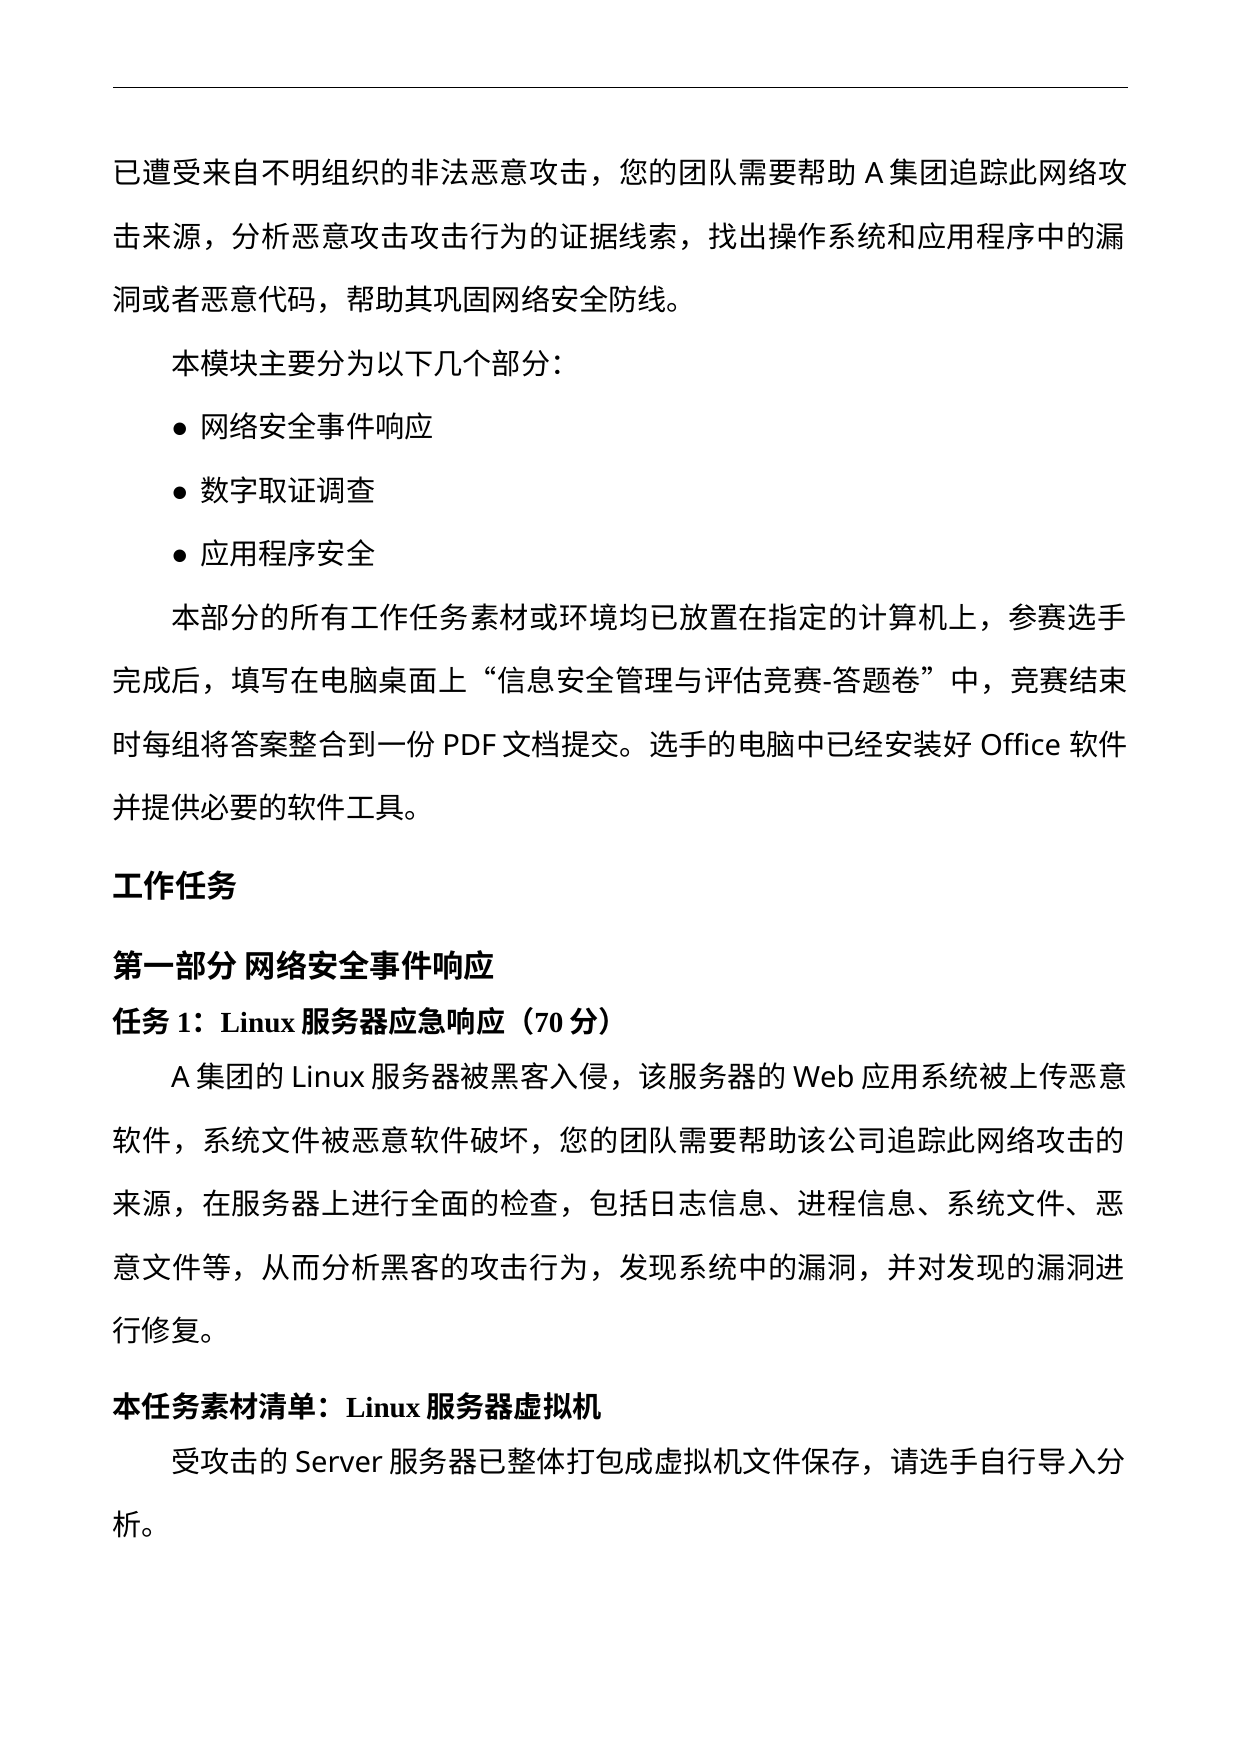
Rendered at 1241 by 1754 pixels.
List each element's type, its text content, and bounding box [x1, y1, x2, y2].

list 应用程序安全 [112, 531, 1128, 573]
text 本部分的所有工作任务素材或环境均已放置在指定的计算机上，参赛选手完成后，填写在电脑桌面上“信息安全管理与评估竞赛-答题卷”中，竞赛结束时每组将答案整合到一份PDF文档提交。选手的电脑中已经安装好 Office 软件并提供必要的软件工具。 [112, 594, 1128, 827]
subtitle 任务1：Linux服务器应急响应（70分） [112, 999, 1128, 1041]
text A集团的Linux服务器被黑客入侵，该服务器的Web应用系统被上传恶意软件，系统文件被恶意软件破坏，您的团队需要帮助该公司追踪此网络攻击的来源，在服务器上进行全面的检查，包括日志信息、进程信息、系统文件、恶意文件等，从而分析黑客的攻击行为，发现系统中的漏洞，并对发现的漏洞进行修复。 [112, 1054, 1128, 1350]
text 本模块主要分为以下几个部分： [112, 340, 1128, 383]
text 受攻击的Server服务器已整体打包成虚拟机文件保存，请选手自行导入分析。 [112, 1438, 1128, 1544]
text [112, 150, 1128, 319]
subtitle 工作任务 [112, 861, 1128, 906]
subtitle 本任务素材清单：Linux服务器虚拟机 [112, 1383, 1128, 1426]
list 网络安全事件响应 [112, 404, 1128, 446]
subtitle 第一部分 网络安全事件响应 [112, 941, 1128, 986]
list 数字取证调查 [112, 467, 1128, 510]
